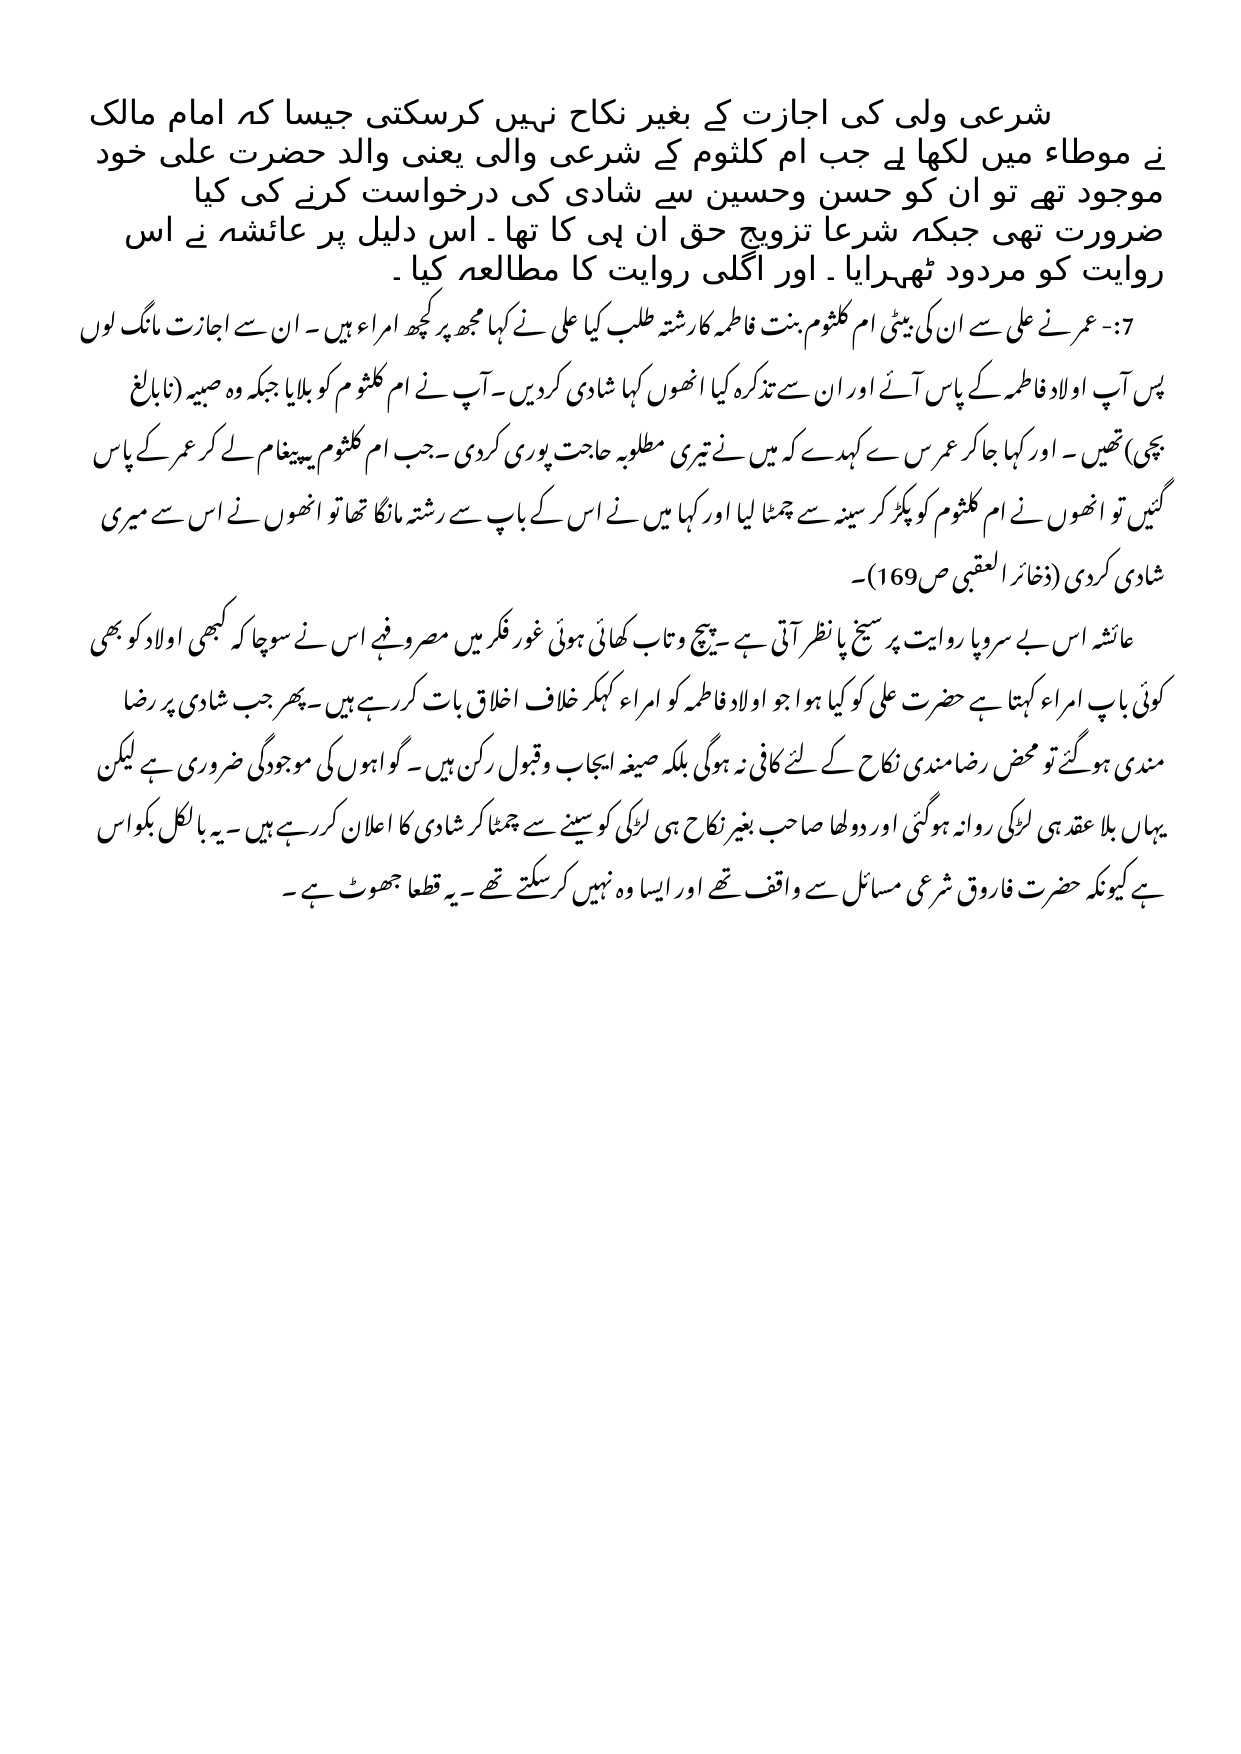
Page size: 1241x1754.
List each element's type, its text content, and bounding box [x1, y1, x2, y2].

text 7:- عمر نے علی سے ان کی بیٹی ام کلثوم بنت فاطمہ کارشتہ طلب کیا علی نے کہا مجھ پر کچھ امراء ہیں ۔ ان سے اجازت مانگ لوں پس آپ اولاد فاطمہ کے پاس آئے اور ان سے تذکرہ کیا انھوں کہا شادی کردیں ۔آپ نے ام کلثو م کو بلایا جبکہ وہ صبیہ (نابالغ بچی)تھیں ۔ اور کہا جاکر عمر س ے کہدے کہ میں نے تیری مطلوبہ حاجت پوری کردی ۔جب ام کلثوم یہ پیغام لے کر عمر کے پاس گئیں تو انھوں نے ام کلثوم کو پکڑ کر سینہ سے چمٹا لیا اور کہا میں نے اس کے باپ سے رشتہ مانگا تھا تو انھوں نے اس سے میری شادی کردی (ذخائر العقبی ص169)۔ [75, 288, 1165, 601]
text شرعی ولی کی اجازت کے بغیر نکاح نہیں کرسکتی جیسا کہ امام مالک نے موطاء میں لکھا ہے جب ام کلثوم کے شرعی والی یعنی والد حضرت علی خود موجود تھے تو ان کو حسن وحسین سے شادی کی درخواست کرنے کی کیا ضرورت تھی جبکہ شرعا تزویج حق ان ہی کا تھا ۔ اس دلیل پر عائشہ نے اس روایت کو مردود ٹھہرایا ۔ اور اگلی روایت کا مطالعہ کیا ۔ [75, 94, 1165, 288]
text عائشہ اس بے سروپا روایت پر سیخ پا نظر آتی ہے ۔ پیچ و تاب کھائی ہوئی غور فکر میں مصروفہے اس نے سوچا کہ کبھی اولاد کو بھی کوئی باپ امراء کہتا ہے حضرت علی کو کیا ہوا جو اولاد فاطمہ کو امراء کہکر خلاف اخلاق بات کررہے ہیں ۔پھر جب شادی پر رضا مندی ہوگئے تو محض رضامندی نکاح کے لئے کافی نہ ہوگی بلکہ صیغہ ایجاب وقبول رکن ہیں ۔ گواہوں کی موجودگی ضروری ہے لیکن یہاں بلا عقد ہی لڑکی روانہ ہوگئی اور دولھا صاحب بغیر نکاح ہی لڑکی کو سینے سے چمٹاکر شادی کا اعلان کررہے ہیں ۔ یہ بالکل بکواس ہے کیونکہ حضرت فاروق شرعی مسائل سے واقف تھے اور ایسا وہ نہیں کرسکتے تھے ۔ یہ قطعا جھوٹ ہے ۔ [75, 601, 1165, 913]
